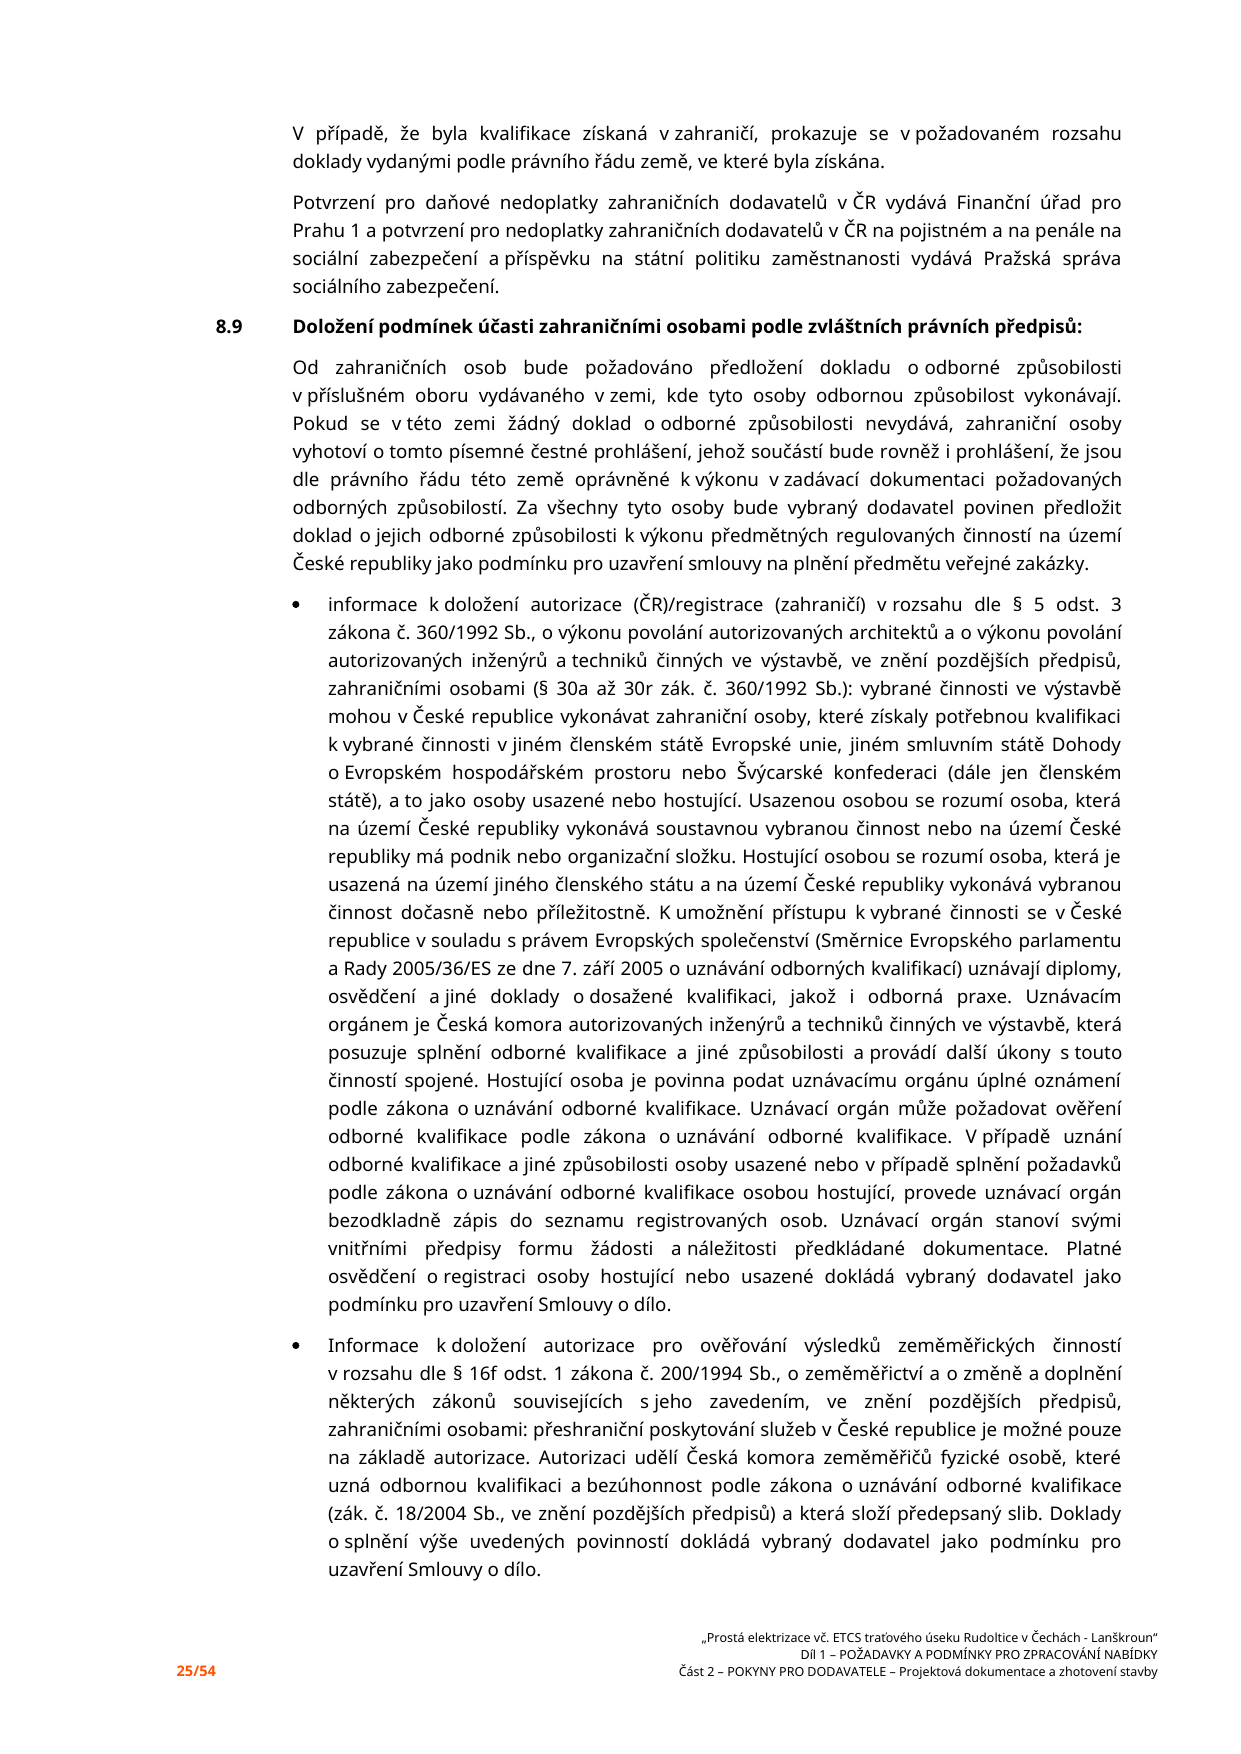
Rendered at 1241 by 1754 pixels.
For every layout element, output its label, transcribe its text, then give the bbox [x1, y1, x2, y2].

text Potvrzení pro daňové nedoplatky zahraničních dodavatelů v ČR vydává Finanční úřad pro Prahu 1 a potvrzení pro nedoplatky zahraničních dodavatelů v ČR na pojistném a na penále na sociální zabezpečení a příspěvku na státní politiku zaměstnanosti vydává Pražská správa sociálního zabezpečení. [292, 189, 1122, 299]
text Doložení podmínek účasti zahraničními osobami podle zvláštních právních předpisů: [216, 314, 1122, 339]
text Od zahraničních osob bude požadováno předložení dokladu o odborné způsobilosti v příslušném oboru vydávaného v zemi, kde tyto osoby odbornou způsobilost vykonávají. Pokud se v této zemi žádný doklad o odborné způsobilosti nevydává, zahraniční osoby vyhotoví o tomto písemné čestné prohlášení, jehož součástí bude rovněž i prohlášení, že jsou dle právního řádu této země oprávněné k výkonu v zadávací dokumentaci požadovaných odborných způsobilostí. Za všechny tyto osoby bude vybraný dodavatel povinen předložit doklad o jejich odborné způsobilosti k výkonu předmětných regulovaných činností na území České republiky jako podmínku pro uzavření smlouvy na plnění předmětu veřejné zakázky. [292, 354, 1122, 576]
text V případě, že byla kvalifikace získaná v zahraničí, prokazuje se v požadovaném rozsahu doklady vydanými podle právního řádu země, ve které byla získána. [292, 121, 1122, 174]
text informace k doložení autorizace (ČR)/registrace (zahraničí) v rozsahu dle § 5 odst. 3 zákona č. 360/1992 Sb., o výkonu povolání autorizovaných architektů a o výkonu povolání autorizovaných inženýrů a techniků činných ve výstavbě, ve znění pozdějších předpisů, zahraničními osobami (§ 30a až 30r zák. č. 360/1992 Sb.): vybrané činnosti ve výstavbě mohou v České republice vykonávat zahraniční osoby, které získaly potřebnou kvalifikaci k vybrané činnosti v jiném členském státě Evropské unie, jiném smluvním státě Dohody o Evropském hospodářském prostoru nebo Švýcarské konfederaci (dále jen členském státě), a to jako osoby usazené nebo hostující. Usazenou osobou se rozumí osoba, která na území České republiky vykonává soustavnou vybranou činnost nebo na území České republiky má podnik nebo organizační složku. Hostující osobou se rozumí osoba, která je usazená na území jiného členského státu a na území České republiky vykonává vybranou činnost dočasně nebo příležitostně. K umožnění přístupu k vybrané činnosti se v České republice v souladu s právem Evropských společenství (Směrnice Evropského parlamentu a Rady 2005/36/ES ze dne 7. září 2005 o uznávání odborných kvalifikací) uznávají diplomy, osvědčení a jiné doklady o dosažené kvalifikaci, jakož i odborná praxe. Uznávacím orgánem je Česká komora autorizovaných inženýrů a techniků činných ve výstavbě, která posuzuje splnění odborné kvalifikace a jiné způsobilosti a provádí další úkony s touto činností spojené. Hostující osoba je povinna podat uznávacímu orgánu úplné oznámení podle zákona o uznávání odborné kvalifikace. Uznávací orgán může požadovat ověření odborné kvalifikace podle zákona o uznávání odborné kvalifikace. V případě uznání odborné kvalifikace a jiné způsobilosti osoby usazené nebo v případě splnění požadavků podle zákona o uznávání odborné kvalifikace osobou hostující, provede uznávací orgán bezodkladně zápis do seznamu registrovaných osob. Uznávací orgán stanoví svými vnitřními předpisy formu žádosti a náležitosti předkládané dokumentace. Platné osvědčení o registraci osoby hostující nebo usazené dokládá vybraný dodavatel jako podmínku pro uzavření Smlouvy o dílo. [292, 591, 1122, 1317]
text Informace k doložení autorizace pro ověřování výsledků zeměměřických činností v rozsahu dle § 16f odst. 1 zákona č. 200/1994 Sb., o zeměměřictví a o změně a doplnění některých zákonů souvisejících s jeho zavedením, ve znění pozdějších předpisů, zahraničními osobami: přeshraniční poskytování služeb v České republice je možné pouze na základě autorizace. Autorizaci udělí Česká komora zeměměřičů fyzické osobě, které uzná odbornou kvalifikaci a bezúhonnost podle zákona o uznávání odborné kvalifikace (zák. č. 18/2004 Sb., ve znění pozdějších předpisů) a která složí předepsaný slib. Doklady o splnění výše uvedených povinností dokládá vybraný dodavatel jako podmínku pro uzavření Smlouvy o dílo. [292, 1332, 1122, 1582]
